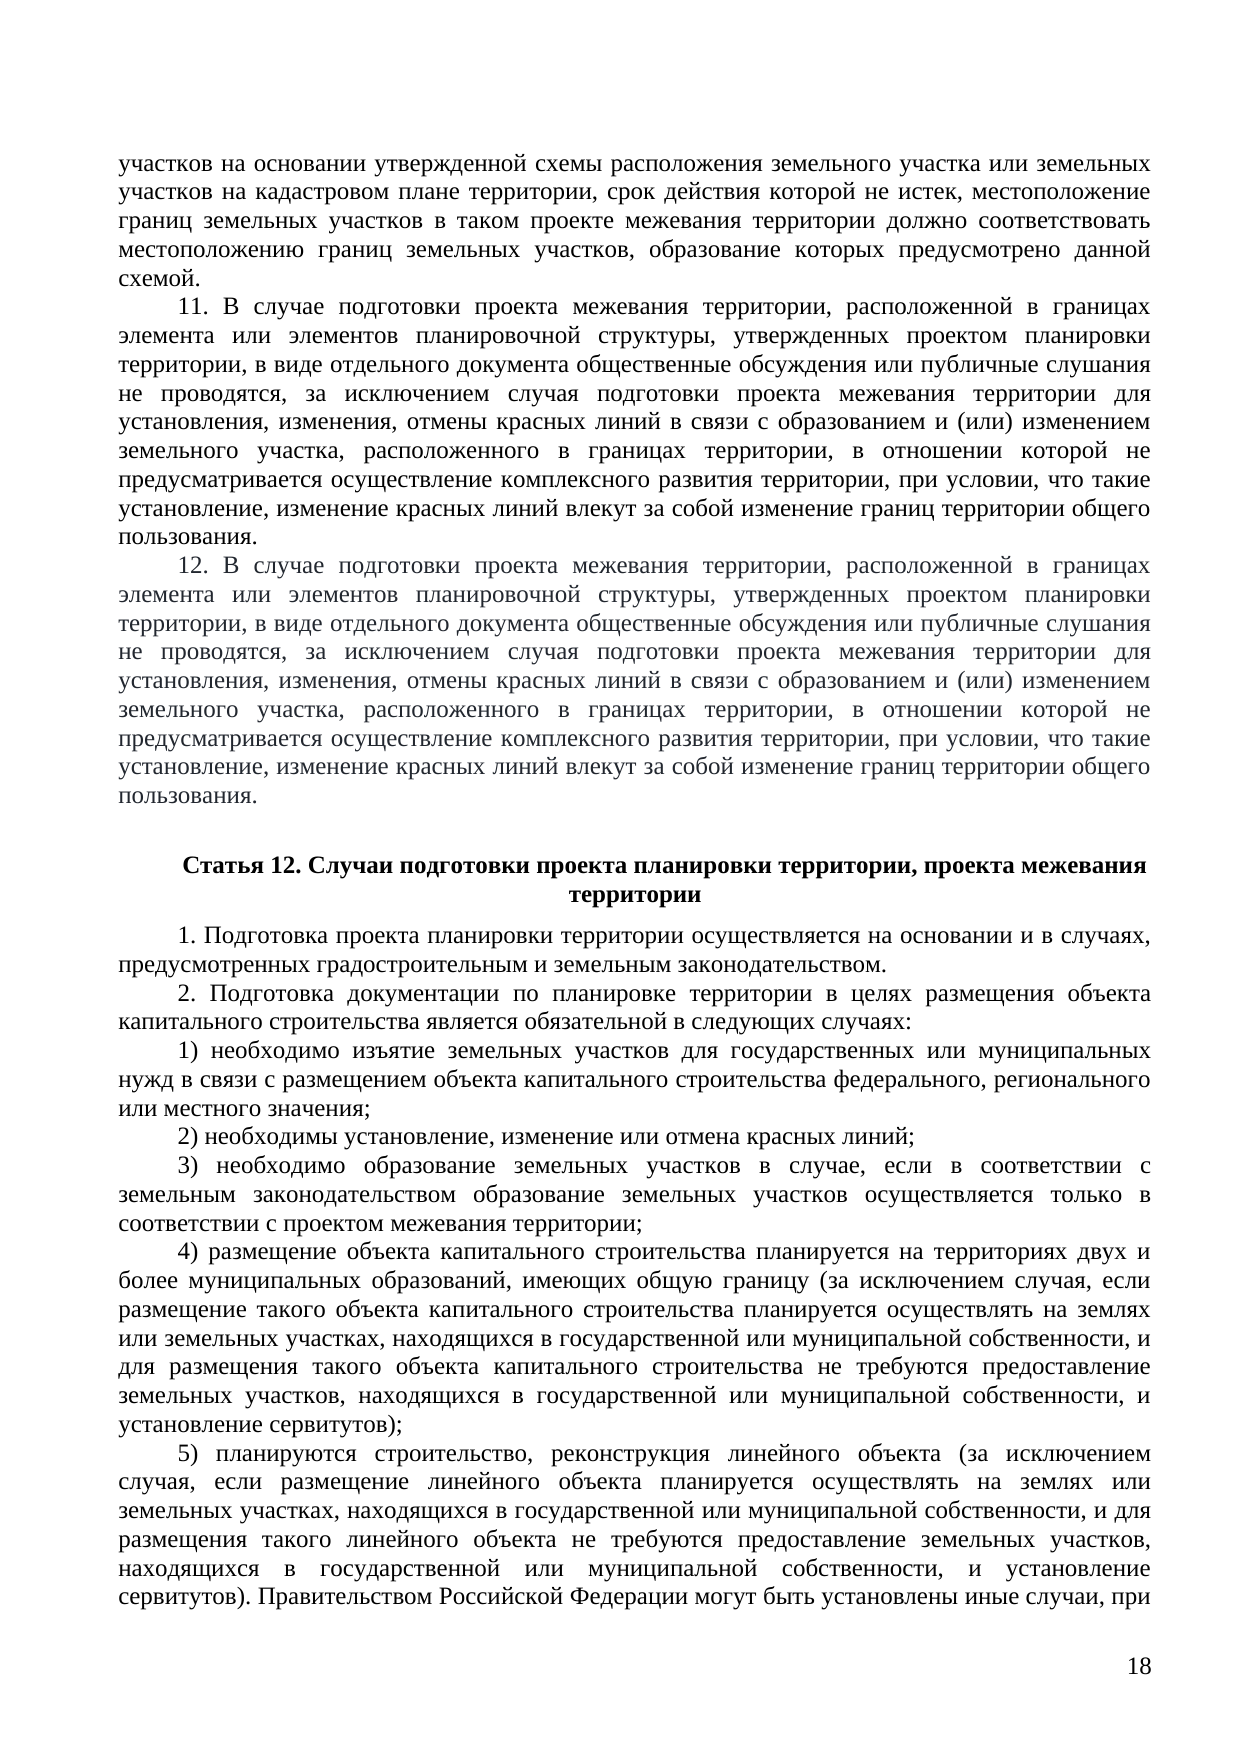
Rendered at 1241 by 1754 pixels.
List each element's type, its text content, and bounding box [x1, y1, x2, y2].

text 1) необходимо изъятие земельных участков для государственных или муниципальных нужд в связи с размещением объекта капитального строительства федерального, регионального или местного значения; [118, 1035, 1152, 1121]
text 1. Подготовка проекта планировки территории осуществляется на основании и в случаях, предусмотренных градостроительным и земельным законодательством. [118, 920, 1152, 978]
text 2. Подготовка документации по планировке территории в целях размещения объекта капитального строительства является обязательной в следующих случаях: [118, 978, 1152, 1035]
text 12. В случае подготовки проекта межевания территории, расположенной в границах элемента или элементов планировочной структуры, утвержденных проектом планировки территории, в виде отдельного документа общественные обсуждения или публичные слушания не проводятся, за исключением случая подготовки проекта межевания территории для установления, изменения, отмены красных линий в связи с образованием и (или) изменением земельного участка, расположенного в границах территории, в отношении которой не предусматривается осуществление комплексного развития территории, при условии, что такие установление, изменение красных линий влекут за собой изменение границ территории общего пользования. [118, 550, 1152, 809]
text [118, 148, 1152, 291]
text 4) размещение объекта капитального строительства планируется на территориях двух и более муниципальных образований, имеющих общую границу (за исключением случая, если размещение такого объекта капитального строительства планируется осуществлять на землях или земельных участках, находящихся в государственной или муниципальной собственности, и для размещения такого объекта капитального строительства не требуются предоставление земельных участков, находящихся в государственной или муниципальной собственности, и установление сервитутов); [118, 1236, 1152, 1438]
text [118, 1438, 1152, 1610]
subtitle Статья 12. Случаи подготовки проекта планировки территории, проекта межевания территории [118, 850, 1152, 908]
text 2) необходимы установление, изменение или отмена красных линий; [118, 1121, 1152, 1150]
text 3) необходимо образование земельных участков в случае, если в соответствии с земельным законодательством образование земельных участков осуществляется только в соответствии с проектом межевания территории; [118, 1150, 1152, 1236]
text 11. В случае подготовки проекта межевания территории, расположенной в границах элемента или элементов планировочной структуры, утвержденных проектом планировки территории, в виде отдельного документа общественные обсуждения или публичные слушания не проводятся, за исключением случая подготовки проекта межевания территории для установления, изменения, отмены красных линий в связи с образованием и (или) изменением земельного участка, расположенного в границах территории, в отношении которой не предусматривается осуществление комплексного развития территории, при условии, что такие установление, изменение красных линий влекут за собой изменение границ территории общего пользования. [118, 291, 1152, 550]
